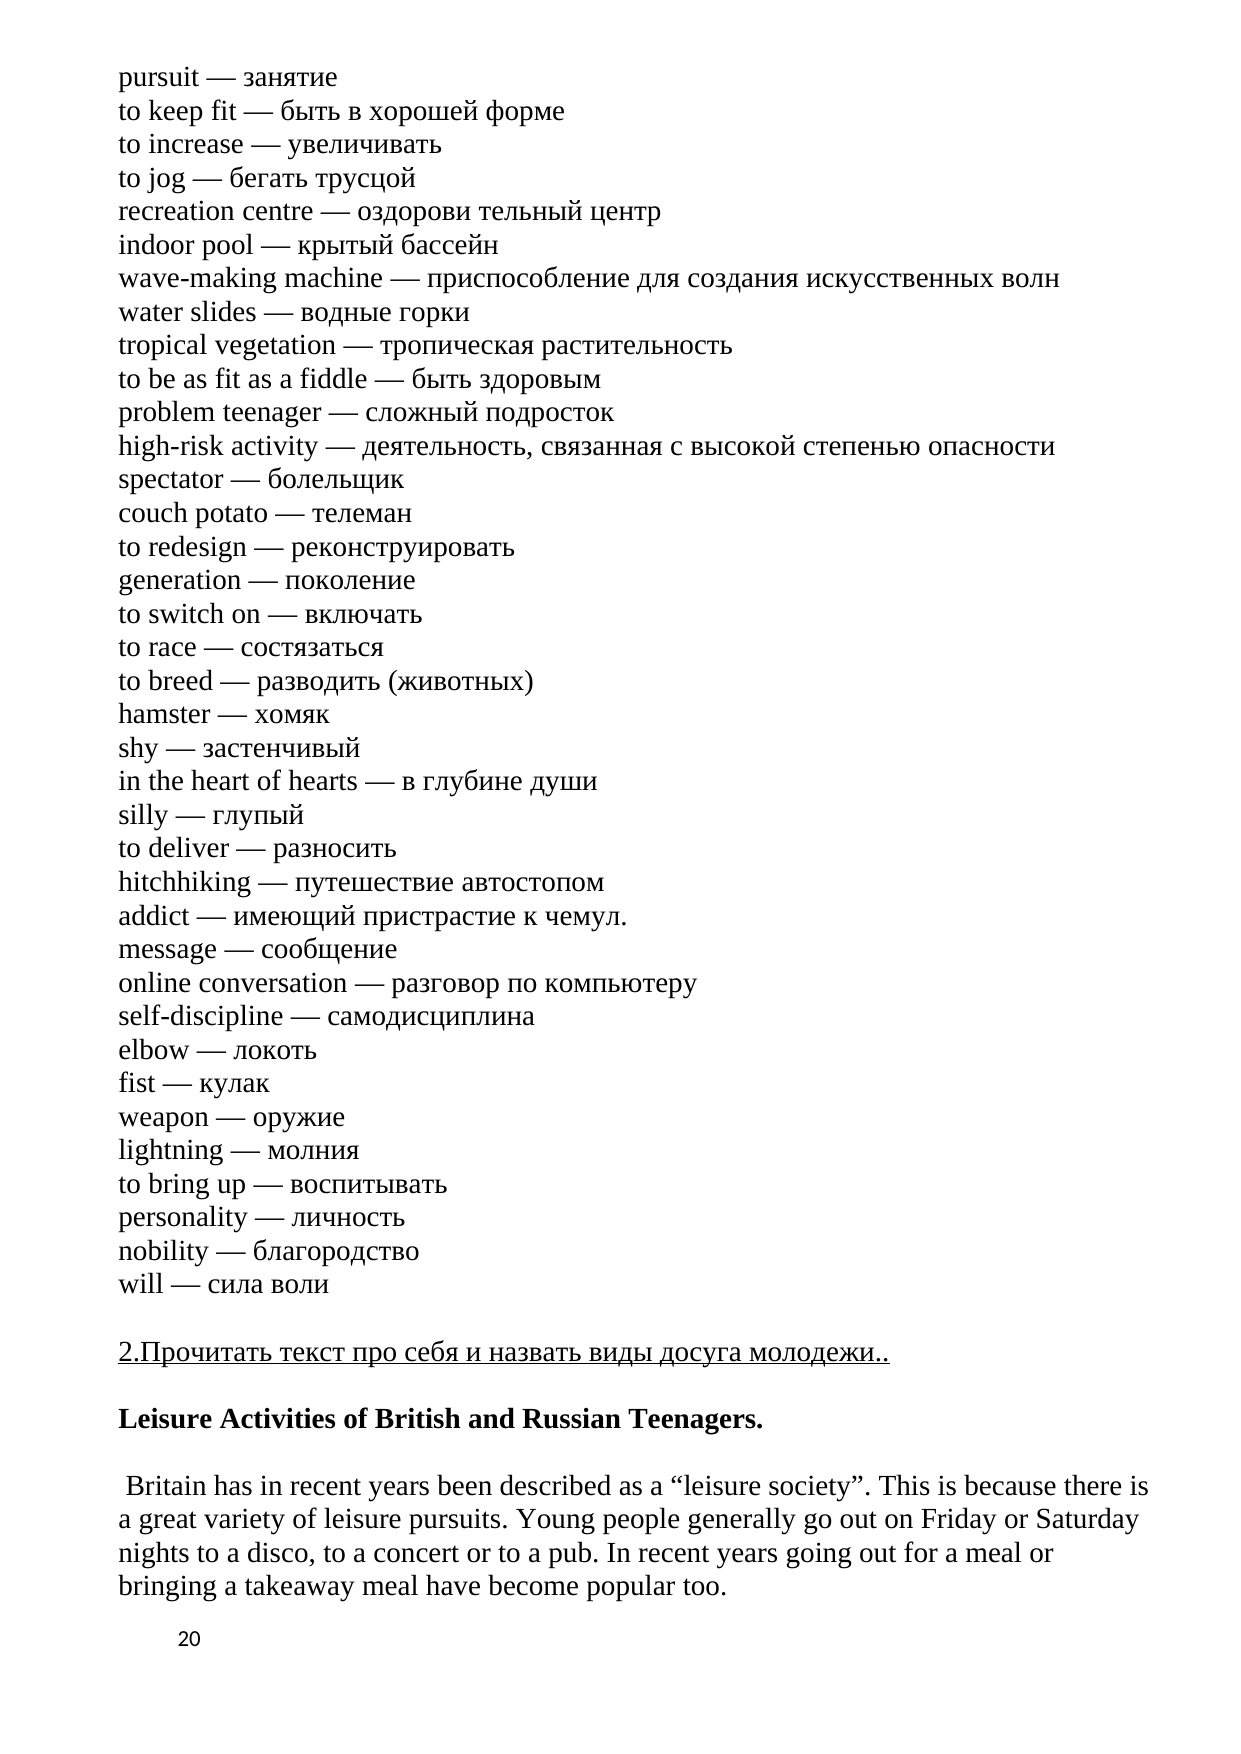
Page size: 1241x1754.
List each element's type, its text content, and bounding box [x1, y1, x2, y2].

list fist — кулак [118, 1065, 1152, 1099]
list nobility — благородство [118, 1233, 1152, 1267]
list to switch on — включать [118, 596, 1152, 629]
list in the heart of hearts — в глубине души [118, 763, 1152, 797]
list to be as fit as a fiddle — быть здоровым [118, 361, 1152, 394]
list spectator — болельщик [118, 462, 1152, 495]
list shy — застенчивый [118, 730, 1152, 763]
list lightning — молния [118, 1132, 1152, 1166]
list personality — личность [118, 1199, 1152, 1233]
list message — сообщение [118, 931, 1152, 965]
list to redesign — реконструировать [118, 529, 1152, 562]
list to increase — увеличивать [118, 126, 1152, 160]
list silly — глупый [118, 797, 1152, 831]
list 2.Прочитать текст про себя и назвать виды досуга молодежи.. [118, 1334, 1152, 1367]
list to deliver — разносить [118, 831, 1152, 864]
list to jog — бегать трусцой [118, 160, 1152, 193]
list Britain has in recent years been described as a “leisure society”. This is because there is a great variety of leisure pursuits. Young people generally go out on Friday or Saturday nights to a disco, to a concert or to a pub. In recent years going out for a meal or bringing a takeaway meal have become popular too. [118, 1468, 1152, 1602]
list problem teenager — сложный подросток [118, 394, 1152, 428]
list to keep fit — быть в хорошей форме [118, 93, 1152, 126]
list Leisure Activities of British and Russian Teenagers. [118, 1401, 1152, 1434]
list to bring up — воспитывать [118, 1166, 1152, 1199]
list high-risk activity — деятельность, связанная с высокой степенью опасности [118, 428, 1152, 462]
list online conversation — разговор по компьютеру [118, 965, 1152, 998]
list elbow — локоть [118, 1032, 1152, 1065]
list self-discipline — самодисциплина [118, 998, 1152, 1032]
list wave-making machine — приспособление для создания искусственных волн [118, 260, 1152, 294]
list water slides — водные горки [118, 294, 1152, 327]
list indoor pool — крытый бассейн [118, 227, 1152, 260]
list hamster — хомяк [118, 696, 1152, 730]
list to breed — разводить (животных) [118, 663, 1152, 696]
list pursuit — занятие [118, 59, 1152, 93]
list recreation centre — оздорови тельный центр [118, 193, 1152, 227]
list tropical vegetation — тропическая растительность [118, 327, 1152, 361]
list hitchhiking — путешествие автостопом [118, 864, 1152, 898]
list weapon — оружие [118, 1099, 1152, 1132]
list will — сила воли [118, 1267, 1152, 1300]
list couch potato — телеман [118, 495, 1152, 529]
list generation — поколение [118, 562, 1152, 596]
list addict — имеющий пристрастие к чемул. [118, 898, 1152, 931]
list to race — состязаться [118, 629, 1152, 663]
